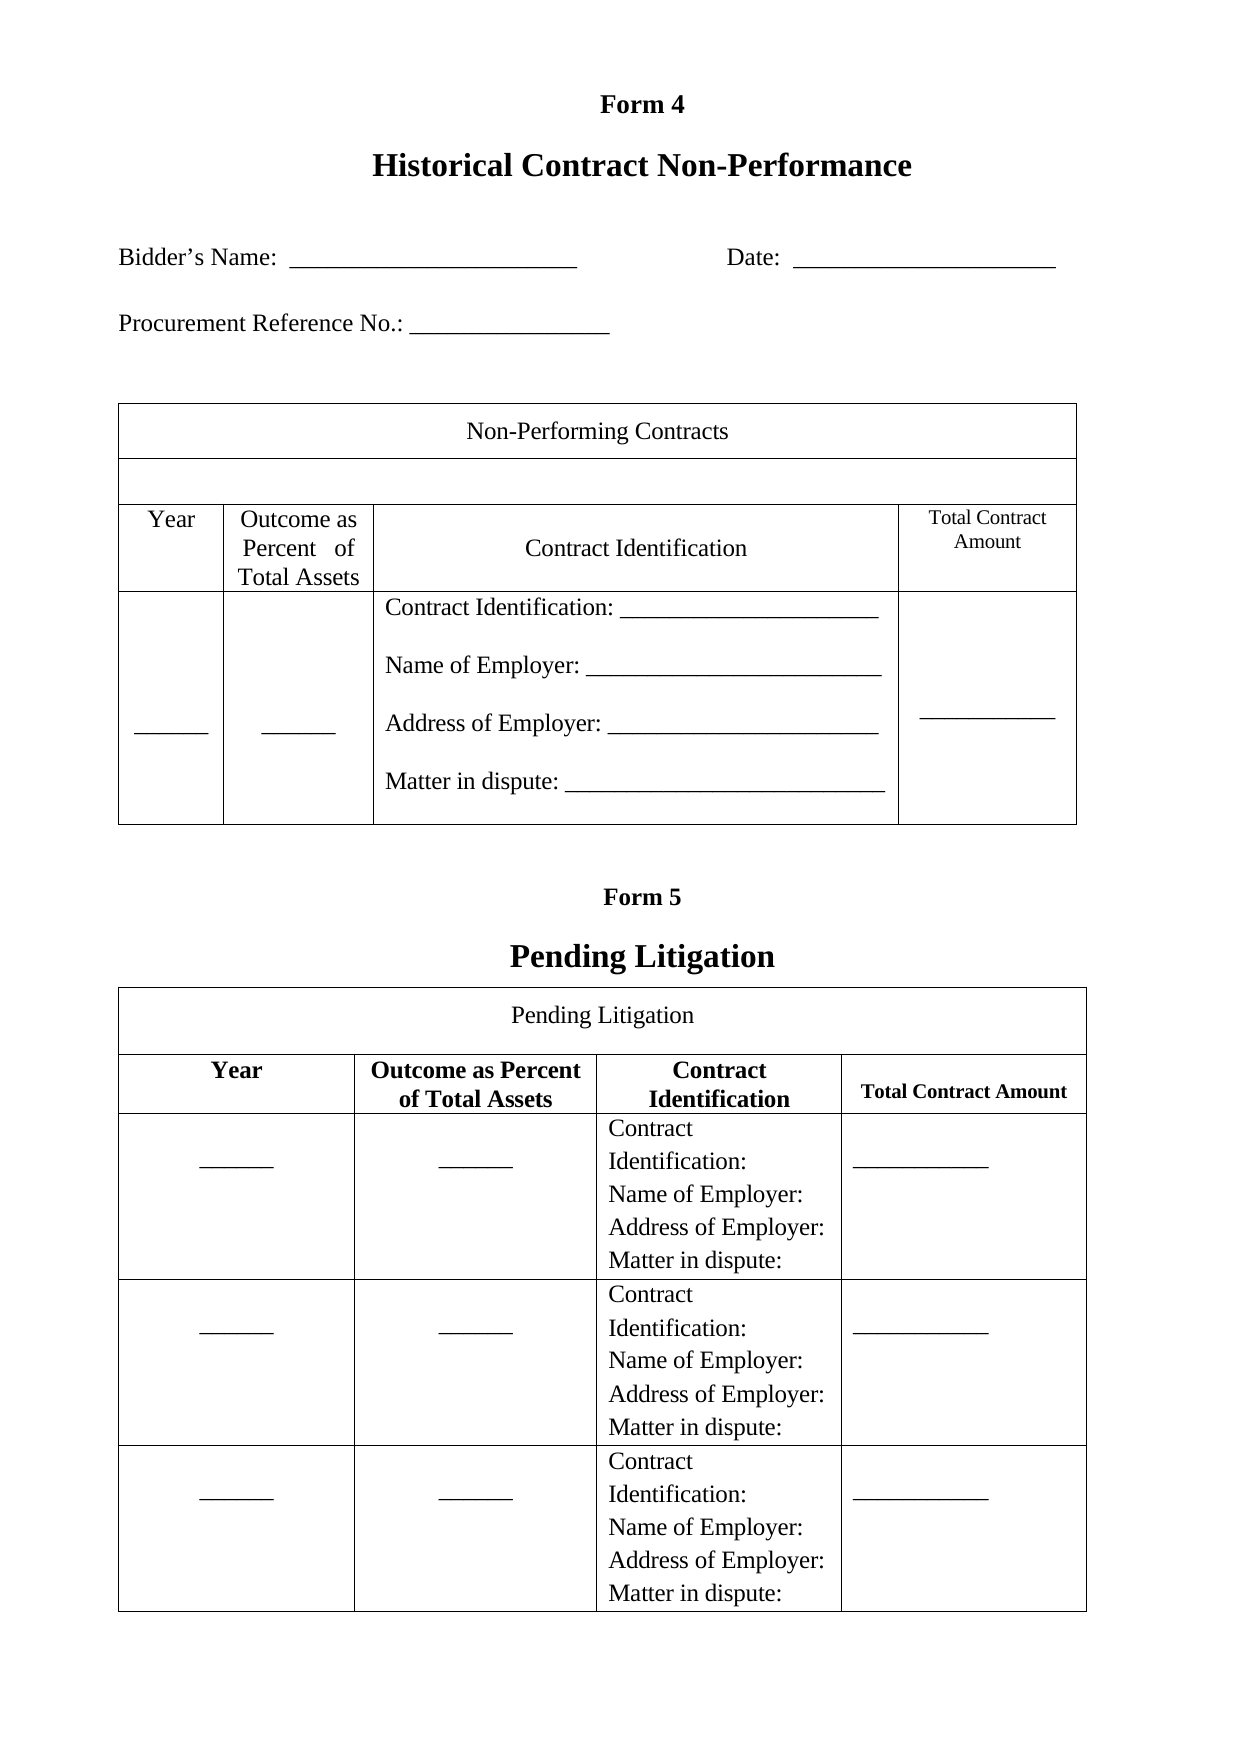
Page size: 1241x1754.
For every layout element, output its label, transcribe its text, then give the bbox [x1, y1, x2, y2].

table_cell Outcome as Percent of Total Assets [224, 505, 373, 591]
table_cell ___________ [842, 1446, 1086, 1611]
table_cell [119, 459, 1076, 503]
table_cell Contract Identification [597, 1055, 841, 1112]
table_cell Contract Identification: Name of Employer: Address of Employer: Matter in dispute: [597, 1446, 841, 1611]
table_cell ______ [355, 1280, 596, 1445]
table_cell ______ [119, 1446, 354, 1611]
table_header Pending Litigation [119, 988, 1086, 1054]
table_cell ______ [119, 1114, 354, 1278]
table_cell ______ [119, 1280, 354, 1445]
text Bidder’s Name: _______________________ Date: _____________________ [118, 242, 1166, 271]
table_cell Contract Identification: Name of Employer: Address of Employer: Matter in dispute: [597, 1114, 841, 1278]
table_cell ______ [355, 1446, 596, 1611]
table_cell ___________ [899, 592, 1076, 824]
table_header Non-Performing Contracts [119, 404, 1076, 458]
text Historical Contract Non-Performance [118, 145, 1166, 183]
table_cell Contract Identification: Name of Employer: Address of Employer: Matter in dispute: [597, 1280, 841, 1445]
table_cell Outcome as Percent of Total Assets [355, 1055, 596, 1112]
table_cell ___________ [842, 1114, 1086, 1278]
text Form 4 [118, 89, 1166, 120]
table_cell ___________ [842, 1280, 1086, 1445]
table_cell Year [119, 505, 223, 591]
table_cell ______ [355, 1114, 596, 1278]
table_cell Year [119, 1055, 354, 1112]
table_cell ______ [224, 592, 373, 824]
table_cell Total Contract Amount [842, 1055, 1086, 1112]
table_cell Total Contract Amount [899, 505, 1076, 591]
table_cell Contract Identification: _____________________ Name of Employer: ________________________ Address of Employer: ______________________ Matter in dispute: __________________________ [374, 592, 898, 824]
table_cell Contract Identification [374, 505, 898, 591]
text Form 5 [118, 882, 1166, 911]
text Pending Litigation [118, 936, 1166, 974]
text Procurement Reference No.: ________________ [118, 308, 1166, 337]
table_cell ______ [119, 592, 223, 824]
